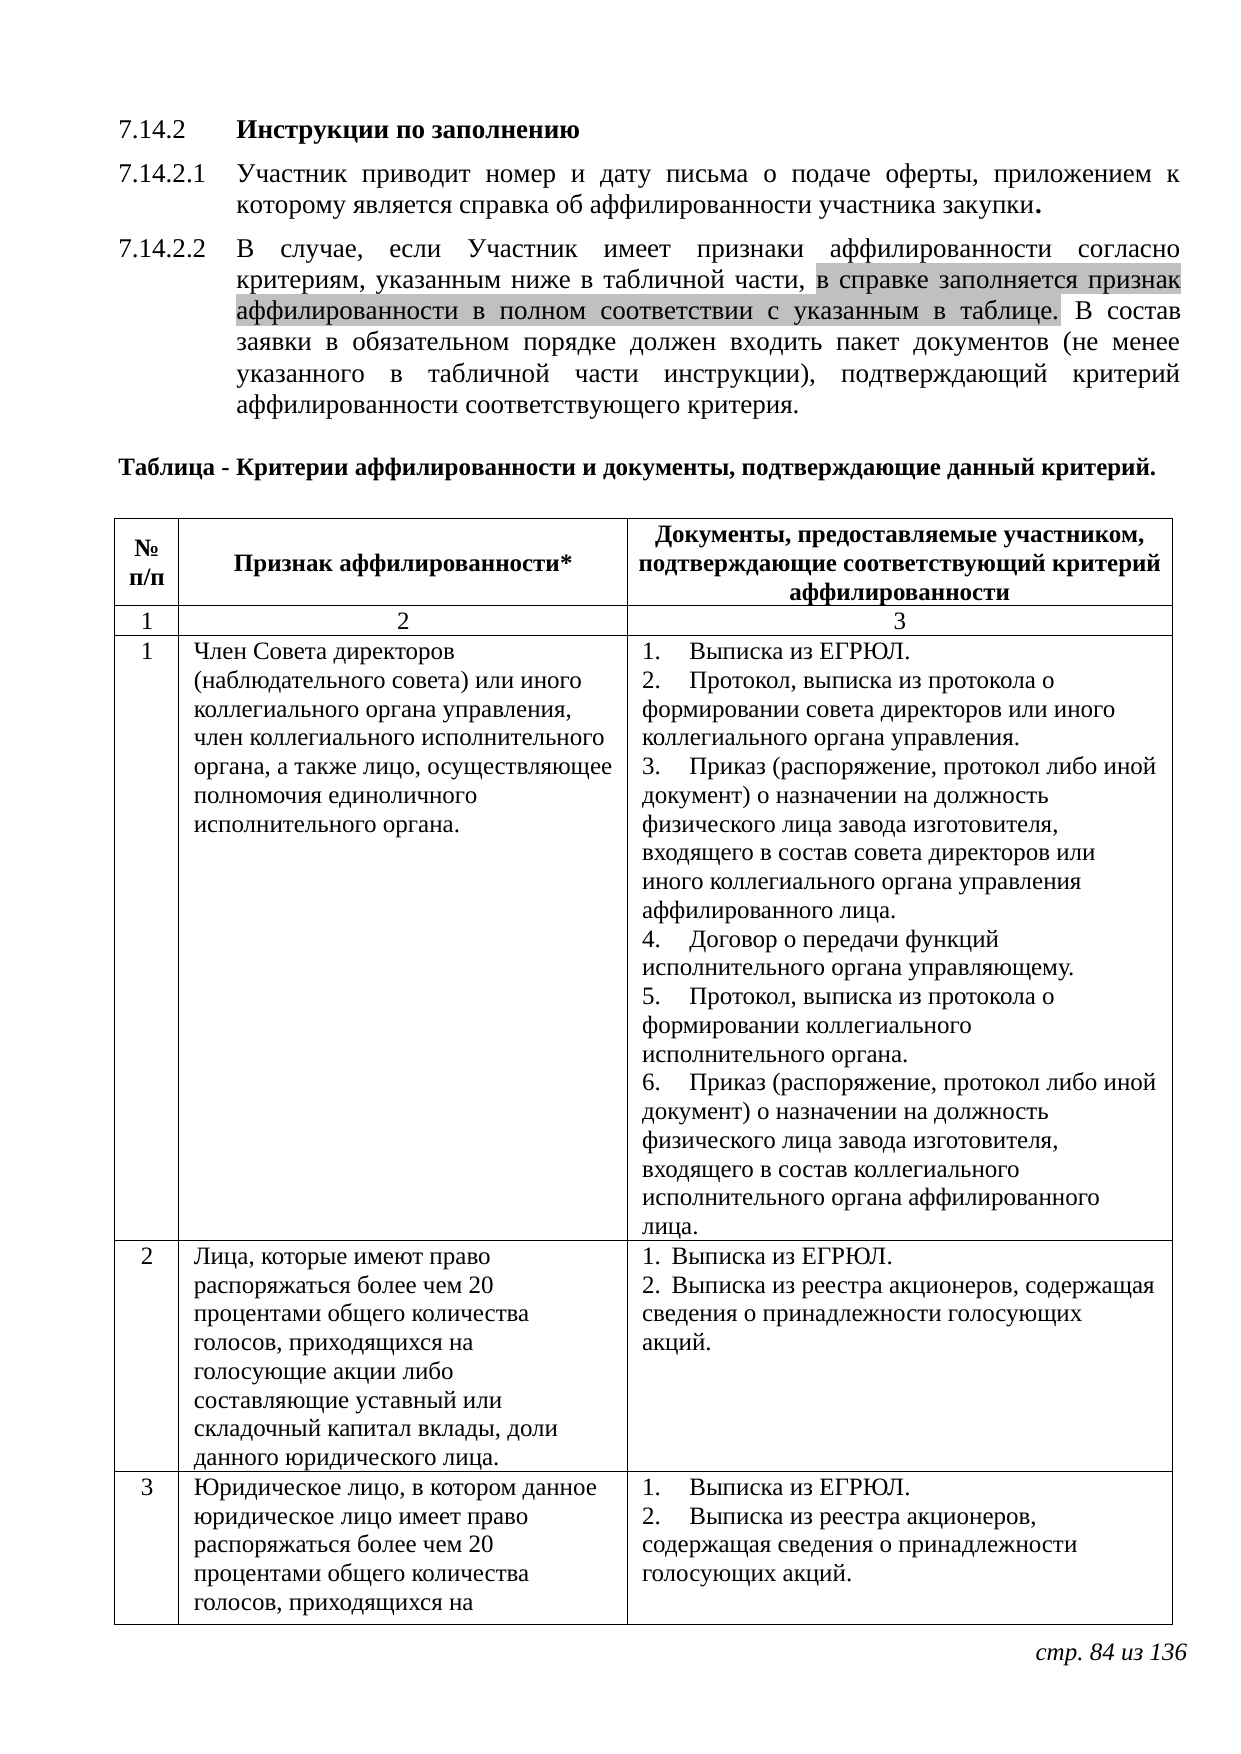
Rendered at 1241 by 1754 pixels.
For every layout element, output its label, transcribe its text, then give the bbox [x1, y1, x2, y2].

table_cell 3 [628, 606, 1172, 635]
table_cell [179, 1472, 627, 1623]
table_cell Выписка из ЕГРЮЛ. Протокол, выписка из протокола о формировании совета директоров или иного коллегиального органа управления. Приказ (распоряжение, протокол либо иной документ) о назначении на должность физического лица завода изготовителя, входящего в состав совета директоров или иного коллегиального органа управления аффилированного лица. Договор о передачи функций исполнительного органа управляющему. Протокол, выписка из протокола о формировании коллегиального исполнительного органа. Приказ (распоряжение, протокол либо иной документ) о назначении на должность физического лица завода изготовителя, входящего в состав коллегиального исполнительного органа аффилированного лица. [628, 636, 1172, 1240]
table_cell 1 [115, 606, 178, 635]
list В случае, если Участник имеет признаки аффилированности согласно критериям, указанным ниже в табличной части, в справке заполняется признак аффилированности в полном соответствии с указанным в таблице. В состав заявки в обязательном порядке должен входить пакет документов (не менее указанного в табличной части инструкции), подтверждающий критерий аффилированности соответствующего критерия. [118, 232, 1181, 419]
table_header № п/п [115, 519, 178, 605]
table_header Признак аффилированности* [179, 519, 627, 605]
list Инструкции по заполнению [118, 114, 1181, 145]
table_header Документы, предоставляемые участником, подтверждающие соответствующий критерий аффилированности [628, 519, 1172, 605]
text Таблица - Критерии аффилированности и документы, подтверждающие данный критерий. [118, 452, 1181, 481]
table_cell 2 [179, 606, 627, 635]
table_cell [628, 1472, 1172, 1623]
table_cell Лица, которые имеют право распоряжаться более чем 20 процентами общего количества голосов, приходящихся на голосующие акции либо составляющие уставный или складочный капитал вклады, доли данного юридического лица. [179, 1241, 627, 1471]
table_cell 1 [115, 636, 178, 1240]
table_cell Член Совета директоров (наблюдательного совета) или иного коллегиального органа управления, член коллегиального исполнительного органа, а также лицо, осуществляющее полномочия единоличного исполнительного органа. [179, 636, 627, 1240]
table_cell 2 [115, 1241, 178, 1471]
table_cell Выписка из ЕГРЮЛ. Выписка из реестра акционеров, содержащая сведения о принадлежности голосующих акций. [628, 1241, 1172, 1471]
table_cell 3 [115, 1472, 178, 1623]
list Участник приводит номер и дату письма о подаче оферты, приложением к которому является справка об аффилированности участника закупки. [118, 157, 1181, 219]
